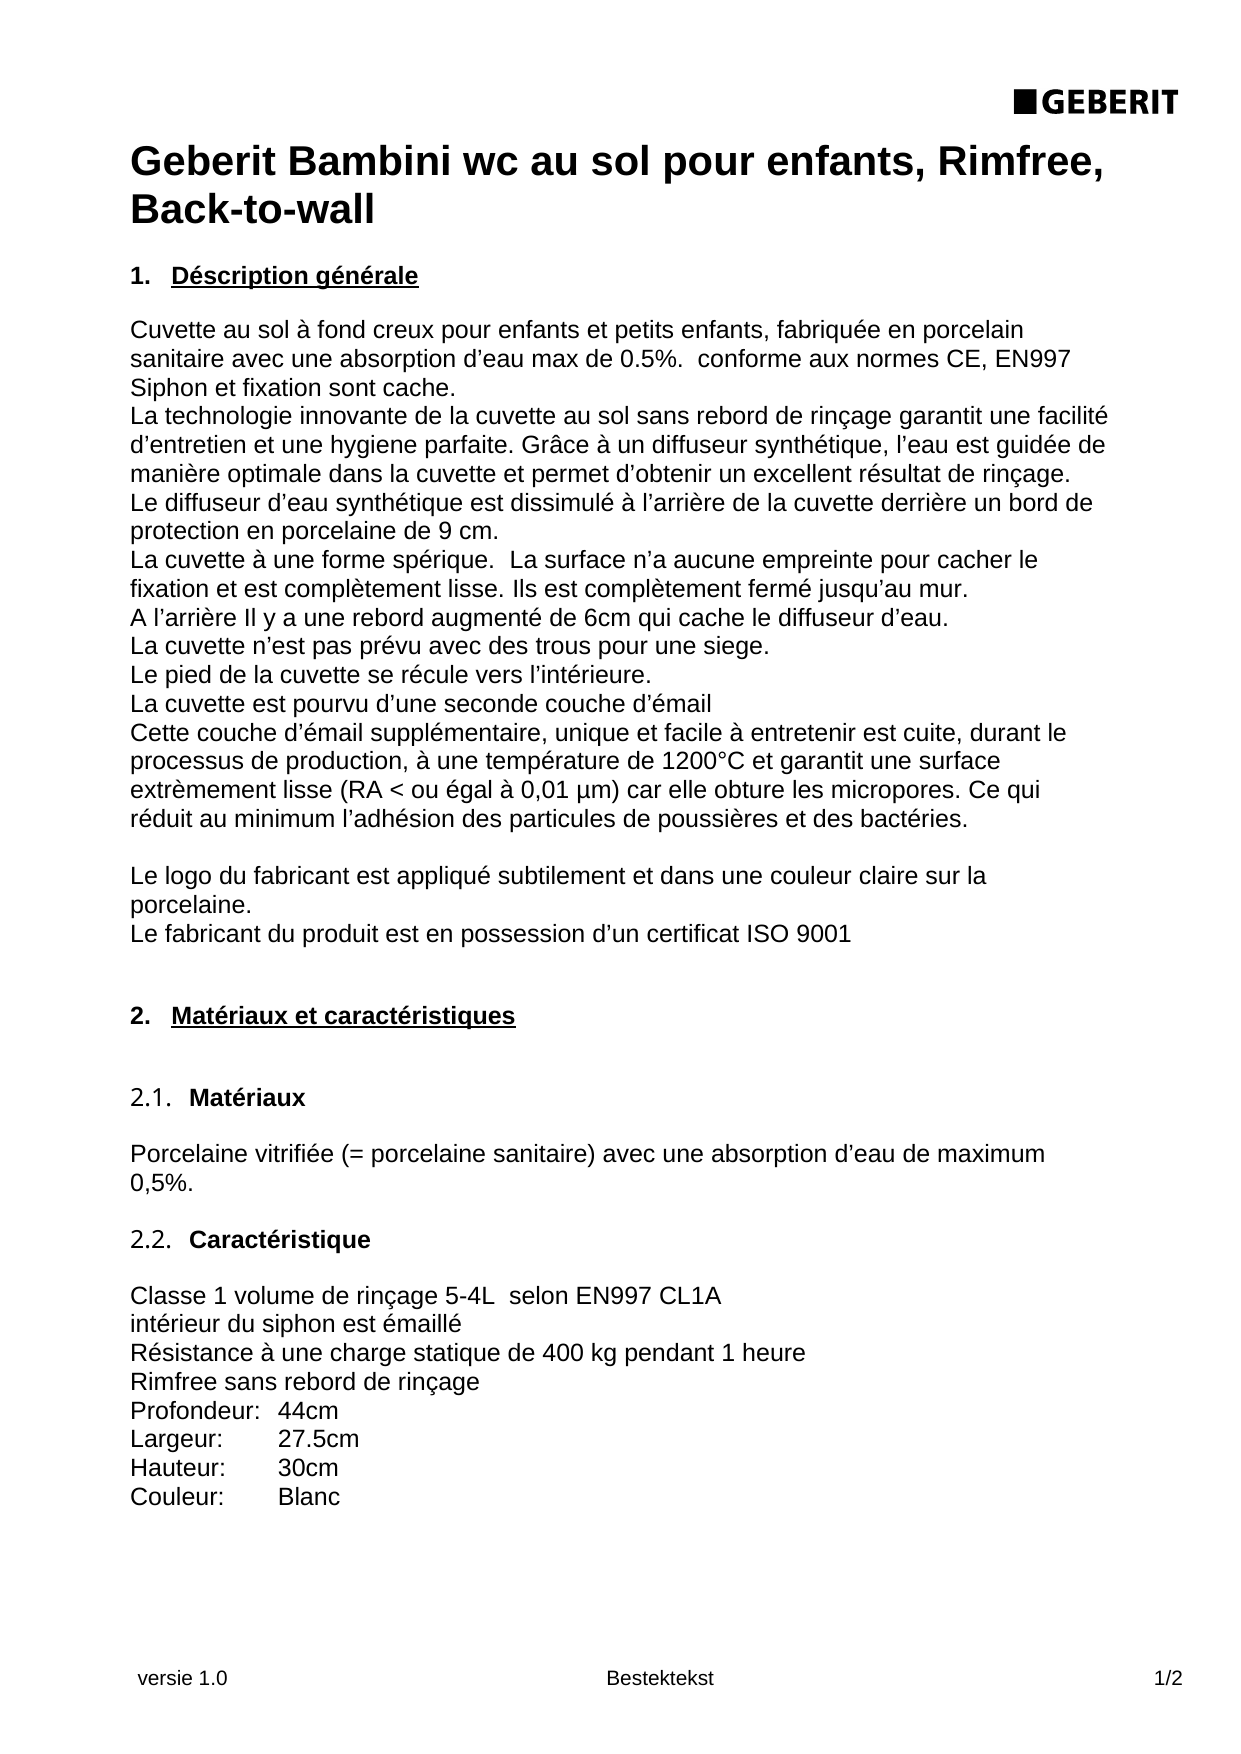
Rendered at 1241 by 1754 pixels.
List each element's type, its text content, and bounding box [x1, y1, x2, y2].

text Rimfree sans rebord de rinçage [130, 1367, 1110, 1396]
text Porcelaine vitrifiée (= porcelaine sanitaire) avec une absorption d’eau de maximum 0,5%. [201, 1139, 1110, 1197]
text A l’arrière Il y a une rebord augmenté de 6cm qui cache le diffuseur d’eau. [130, 602, 1110, 631]
picture [1013, 88, 1179, 115]
text Cette couche d’émail supplémentaire, unique et facile à entretenir est cuite, durant le processus de production, à une température de 1200°C et garantit une surface extrèmement lisse (RA < ou égal à 0,01 µm) car elle obture les micropores. Ce qui réduit au minimum l’adhésion des particules de poussières et des bactéries. [130, 717, 1110, 832]
text Couleur: Blanc [130, 1482, 1110, 1511]
text Le fabricant du produit est en possession d’un certificat ISO 9001 [130, 919, 1110, 947]
text Cuvette au sol à fond creux pour enfants et petits enfants, fabriquée en porcelain sanitaire avec une absorption d’eau max de 0.5%. conforme aux normes CE, EN997 [130, 315, 1110, 372]
text La cuvette à une forme spérique. La surface n’a aucune empreinte pour cacher le fixation et est complètement lisse. Ils est complètement fermé jusqu’au mur. [130, 545, 509, 574]
subtitle Déscription générale [130, 261, 1110, 290]
text Résistance à une charge statique de 400 kg pendant 1 heure [130, 1338, 1110, 1367]
subtitle Caractéristique [130, 1222, 1110, 1256]
text La cuvette n’est pas prévu avec des trous pour une siege. [130, 631, 1110, 660]
subtitle Matériaux [130, 1080, 1110, 1114]
text intérieur du siphon est émaillé [130, 1309, 1110, 1338]
text Le logo du fabricant est appliqué subtilement et dans une couleur claire sur la porcelaine. [130, 861, 1110, 919]
text Siphon et fixation sont cache. [130, 372, 1110, 401]
text Le diffuseur d’eau synthétique est dissimulé à l’arrière de la cuvette derrière un bord de protection en porcelaine de 9 cm. [130, 487, 1110, 545]
text Hauteur: 30cm [130, 1453, 1110, 1482]
text Le pied de la cuvette se récule vers l’intérieure. [130, 660, 1110, 689]
text Profondeur: 44cm [130, 1396, 1110, 1424]
text La technologie innovante de la cuvette au sol sans rebord de rinçage garantit une facilité d’entretien et une hygiene parfaite. Grâce à un diffuseur synthétique, l’eau est guidée de manière optimale dans la cuvette et permet d’obtenir un excellent résultat de rinçage. [130, 401, 1110, 487]
text Classe 1 volume de rinçage 5-4L selon EN997 CL1A [130, 1281, 1110, 1309]
text Largeur: 27.5cm [130, 1424, 1110, 1453]
text La cuvette est pourvu d’une seconde couche d’émail [130, 689, 1110, 717]
subtitle Matériaux et caractéristiques [130, 1001, 1110, 1030]
